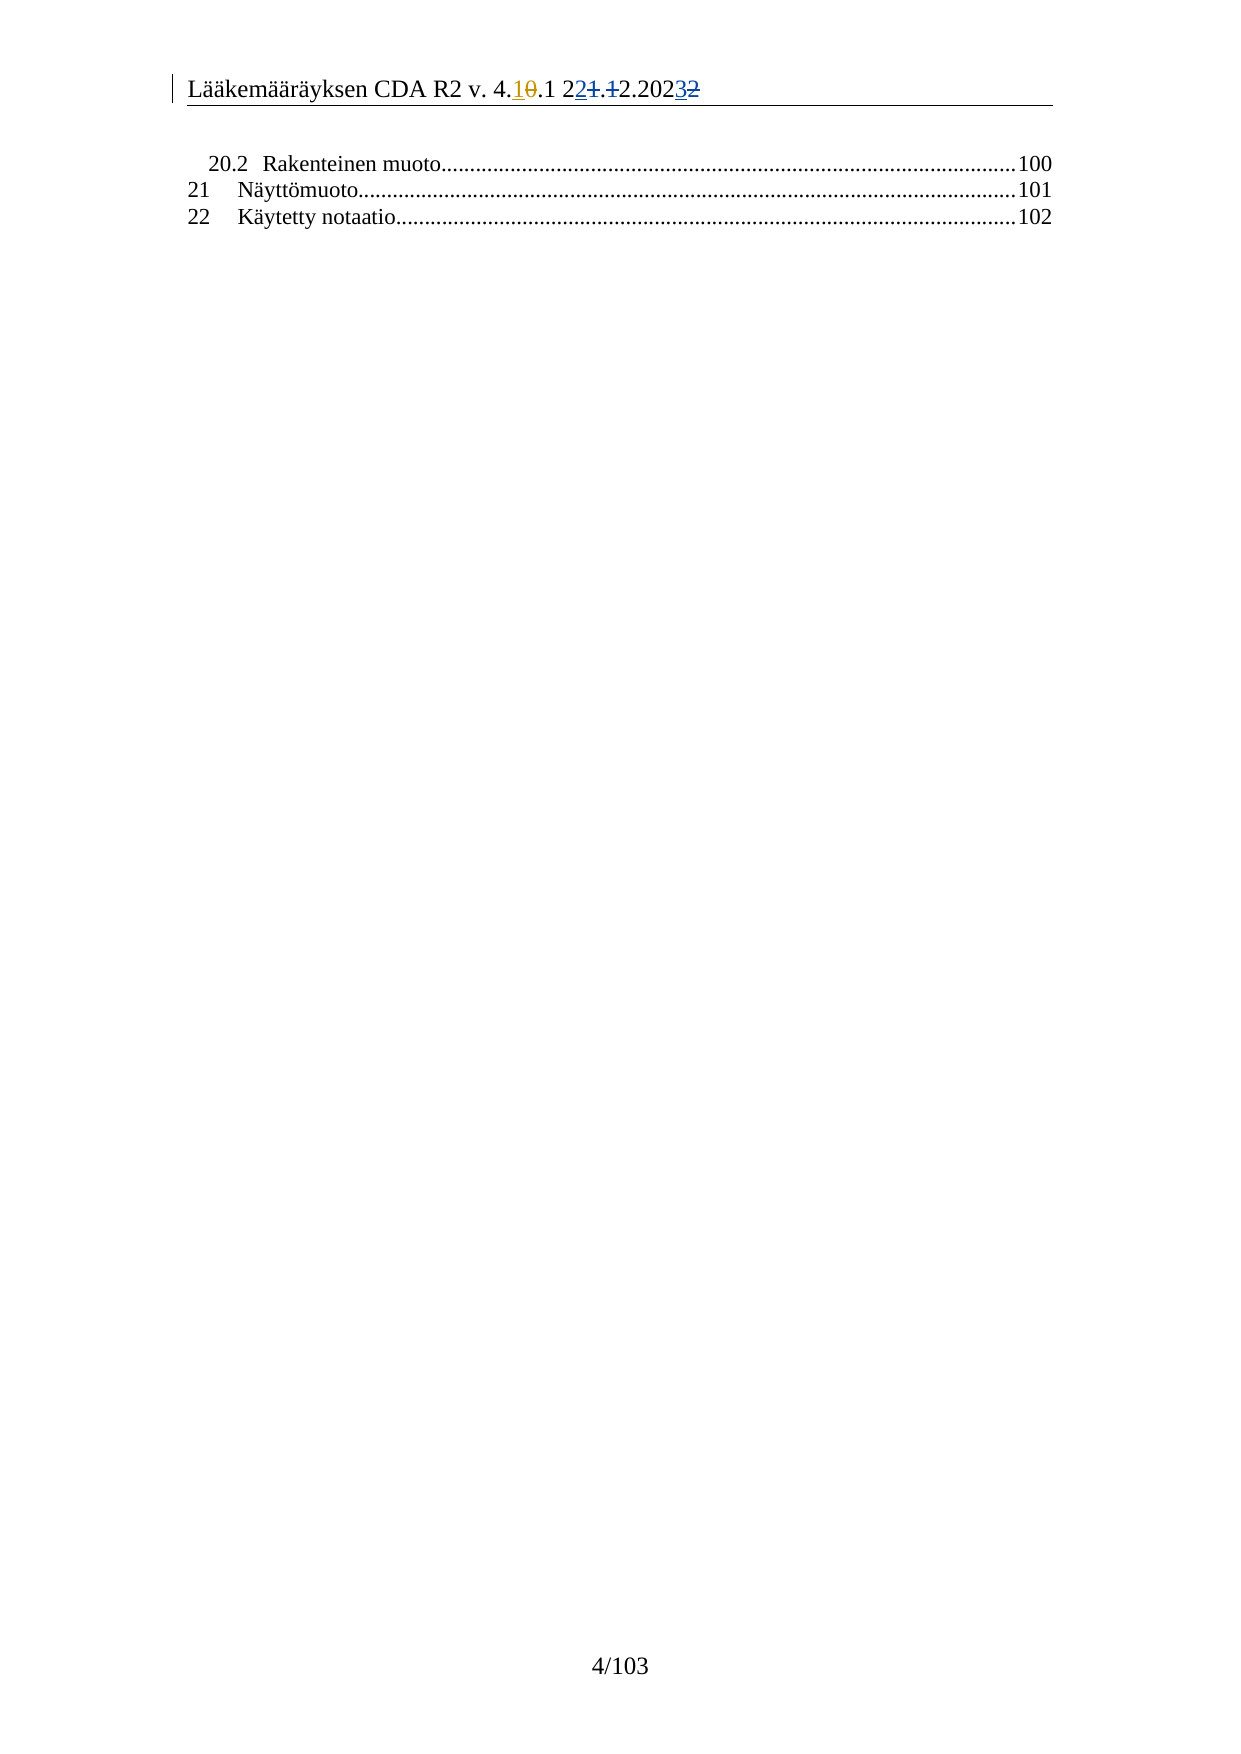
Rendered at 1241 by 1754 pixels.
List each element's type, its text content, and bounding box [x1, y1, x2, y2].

text 20.2 Rakenteinen muoto 100 [208, 150, 1053, 176]
text 22 Käytetty notaatio 102 [187, 203, 1053, 229]
text 21 Näyttömuoto 101 [187, 176, 1053, 203]
